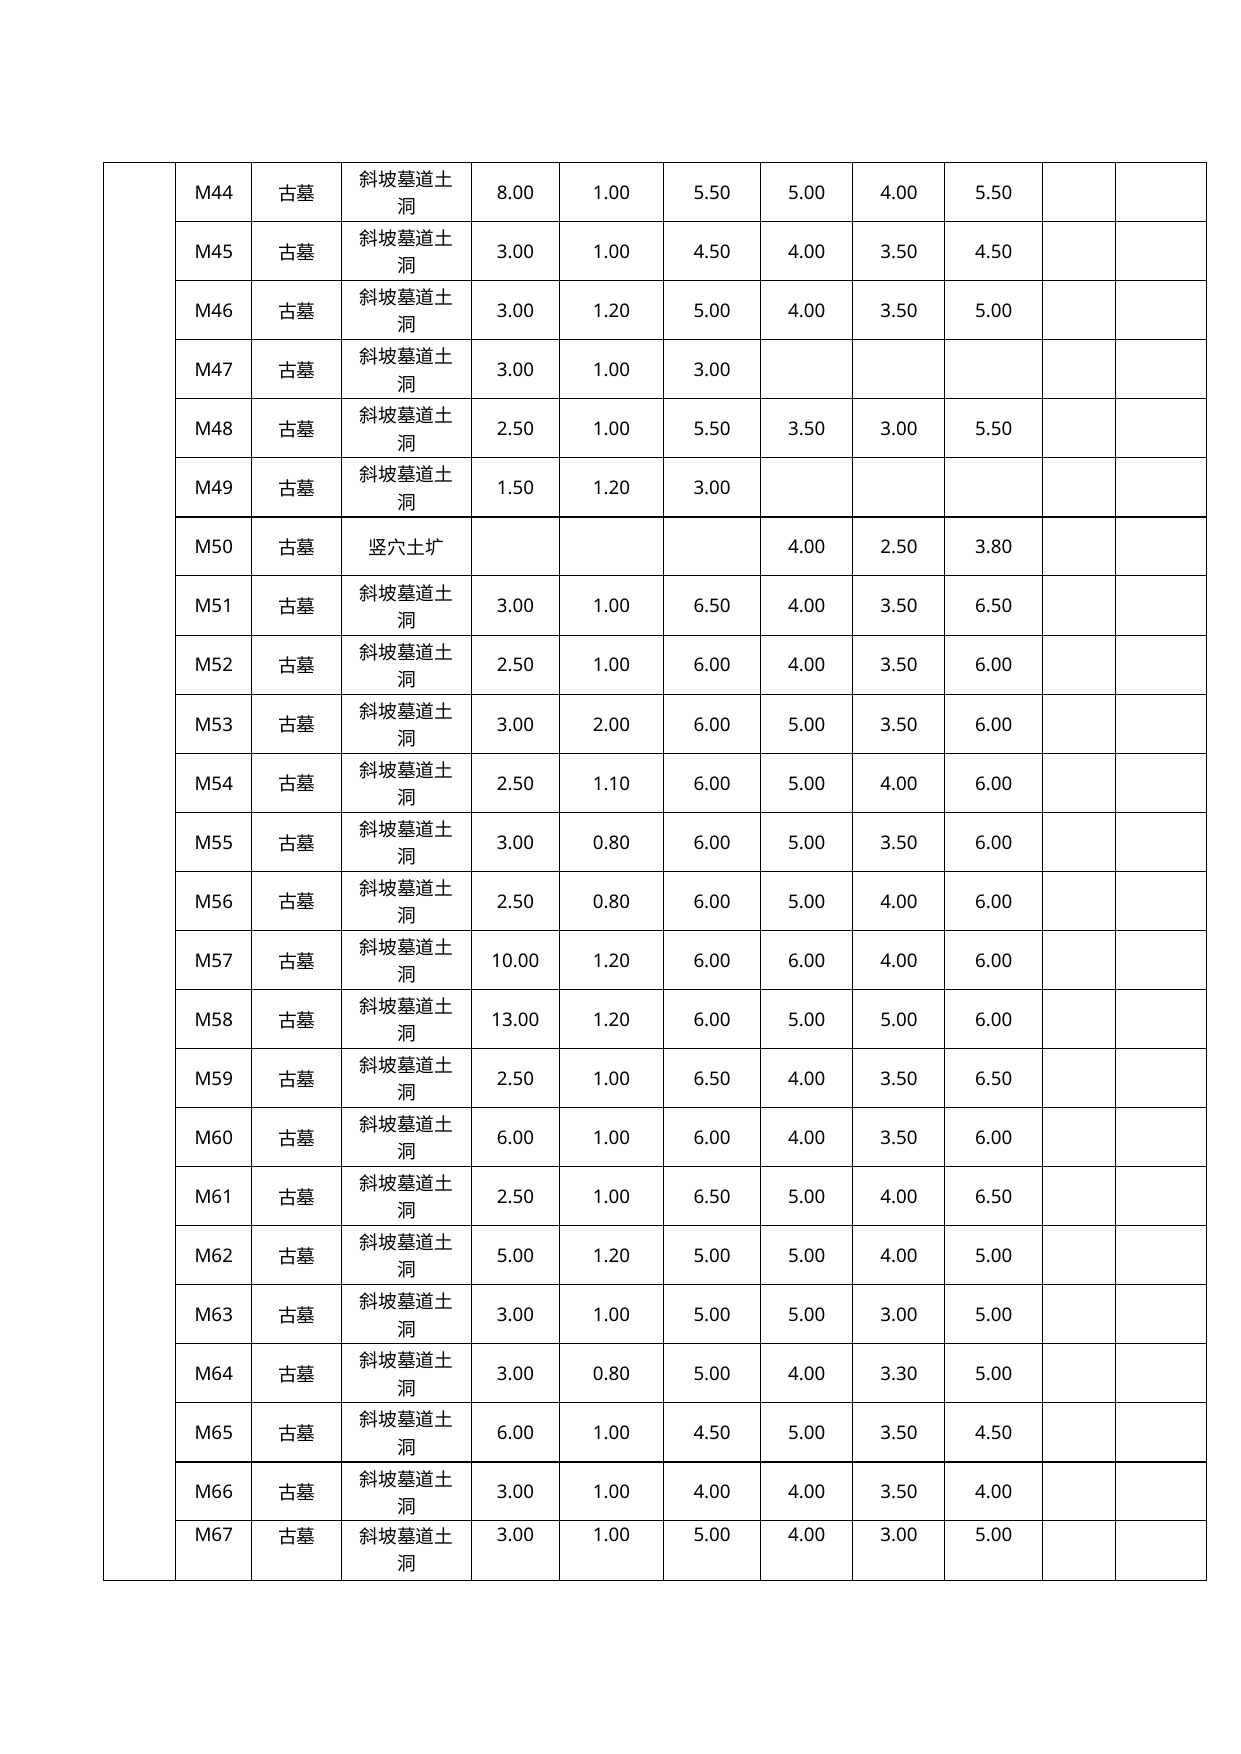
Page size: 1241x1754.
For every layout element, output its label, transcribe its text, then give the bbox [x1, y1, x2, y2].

table_cell 5.00 [664, 1521, 760, 1579]
table_cell [945, 458, 1042, 516]
table_cell 4.00 [761, 1344, 852, 1402]
table_cell 古墓 [252, 1463, 341, 1520]
table_cell M61 [176, 1167, 251, 1225]
table_cell 1.00 [560, 1108, 663, 1166]
table_cell [1116, 931, 1206, 989]
table_cell M60 [176, 1108, 251, 1166]
table_cell 6.00 [664, 813, 760, 871]
table_cell 4.50 [945, 222, 1042, 280]
table_cell 1.20 [560, 458, 663, 516]
table_cell 古墓 [252, 695, 341, 753]
table_cell 6.00 [945, 636, 1042, 693]
table_cell 竖穴土圹 [342, 518, 471, 575]
table_cell 5.00 [945, 1226, 1042, 1284]
table_cell [1116, 576, 1206, 634]
table_cell [1043, 695, 1115, 753]
table_cell 古墓 [252, 518, 341, 575]
table_cell 5.50 [664, 399, 760, 457]
table_cell 5.50 [945, 399, 1042, 457]
table_cell 3.00 [664, 340, 760, 398]
table_cell M59 [176, 1049, 251, 1107]
table_cell 4.00 [761, 636, 852, 693]
table_cell 3.00 [853, 1285, 944, 1343]
table_cell 2.50 [472, 754, 559, 812]
table_cell M44 [176, 163, 251, 221]
table_cell [1043, 1049, 1115, 1107]
table_cell 古墓 [252, 222, 341, 280]
table_cell 6.00 [664, 1108, 760, 1166]
table_cell 斜坡墓道土洞 [342, 1285, 471, 1343]
table_cell 3.00 [472, 695, 559, 753]
table_cell [1116, 1108, 1206, 1166]
table_cell 4.00 [664, 1463, 760, 1520]
table_cell 6.50 [664, 576, 760, 634]
table_cell 2.50 [472, 399, 559, 457]
table_cell 斜坡墓道土洞 [342, 1108, 471, 1166]
table_cell 5.00 [761, 1403, 852, 1461]
table_cell [761, 340, 852, 398]
table_cell [1043, 399, 1115, 457]
table_cell M50 [176, 518, 251, 575]
table_cell 6.50 [945, 1049, 1042, 1107]
table_cell 5.00 [761, 813, 852, 871]
table_cell 古墓 [252, 1521, 341, 1579]
table_cell M49 [176, 458, 251, 516]
table_cell [1116, 1285, 1206, 1343]
table_cell [1116, 1344, 1206, 1402]
table_cell 2.50 [472, 1167, 559, 1225]
table_cell M48 [176, 399, 251, 457]
table_cell 1.00 [560, 222, 663, 280]
table_cell M66 [176, 1463, 251, 1520]
table_cell 古墓 [252, 1344, 341, 1402]
table_cell 1.00 [560, 1521, 663, 1579]
table_cell [1043, 1285, 1115, 1343]
table_cell 5.00 [761, 1167, 852, 1225]
table_cell [853, 458, 944, 516]
table_cell [1043, 813, 1115, 871]
table_cell 斜坡墓道土洞 [342, 1226, 471, 1284]
table_cell 3.50 [853, 813, 944, 871]
table_cell 6.00 [472, 1403, 559, 1461]
table_cell 古墓 [252, 576, 341, 634]
table_cell 6.50 [664, 1167, 760, 1225]
table_cell 6.50 [945, 576, 1042, 634]
table_cell 3.00 [472, 340, 559, 398]
table_cell [560, 518, 663, 575]
table_cell 古墓 [252, 1226, 341, 1284]
table_cell 3.50 [853, 695, 944, 753]
table_cell [1043, 1167, 1115, 1225]
table_cell 4.00 [761, 1521, 852, 1579]
table_cell 2.50 [472, 636, 559, 693]
table_cell M51 [176, 576, 251, 634]
table_cell 3.50 [853, 1403, 944, 1461]
table_cell [1116, 1049, 1206, 1107]
table_cell 斜坡墓道土洞 [342, 754, 471, 812]
table_cell [472, 518, 559, 575]
table_cell [1116, 872, 1206, 930]
table_cell 1.20 [560, 990, 663, 1048]
table_cell 斜坡墓道土洞 [342, 399, 471, 457]
table_cell M62 [176, 1226, 251, 1284]
table_cell [761, 458, 852, 516]
table_cell 4.00 [853, 872, 944, 930]
table_cell 古墓 [252, 340, 341, 398]
table_cell M53 [176, 695, 251, 753]
table_cell 8.00 [472, 163, 559, 221]
table_cell 斜坡墓道土洞 [342, 1167, 471, 1225]
table_cell [1043, 1521, 1115, 1579]
table_cell 5.00 [761, 695, 852, 753]
table_cell 6.00 [472, 1108, 559, 1166]
table_cell [1116, 399, 1206, 457]
table_cell 3.50 [853, 576, 944, 634]
table_cell 古墓 [252, 1049, 341, 1107]
table_cell 4.00 [761, 222, 852, 280]
table_cell [853, 340, 944, 398]
table_cell 1.50 [472, 458, 559, 516]
table_cell 6.00 [664, 990, 760, 1048]
table_cell 6.00 [761, 931, 852, 989]
table_cell 古墓 [252, 1108, 341, 1166]
table_cell 13.00 [472, 990, 559, 1048]
table_cell [1043, 458, 1115, 516]
table_cell 5.00 [761, 1226, 852, 1284]
table_cell 1.00 [560, 1463, 663, 1520]
table_cell 斜坡墓道土洞 [342, 931, 471, 989]
table_cell M67 [176, 1521, 251, 1579]
table_cell 1.00 [560, 1049, 663, 1107]
table_cell [1116, 754, 1206, 812]
table_cell [1116, 636, 1206, 693]
table_cell [1043, 931, 1115, 989]
table_cell 1.00 [560, 1167, 663, 1225]
table_cell 斜坡墓道土洞 [342, 458, 471, 516]
table_cell 3.00 [664, 458, 760, 516]
table_cell 5.00 [664, 1285, 760, 1343]
table_cell 3.50 [853, 281, 944, 339]
table_cell 3.00 [472, 1285, 559, 1343]
table_cell 斜坡墓道土洞 [342, 636, 471, 693]
table_cell 斜坡墓道土洞 [342, 340, 471, 398]
table_cell [1116, 990, 1206, 1048]
table_cell 3.00 [853, 1521, 944, 1579]
table_cell 3.50 [853, 1049, 944, 1107]
table_cell 1.00 [560, 340, 663, 398]
table_cell [1043, 1226, 1115, 1284]
table_cell 4.00 [761, 1049, 852, 1107]
table_cell [1116, 340, 1206, 398]
table_cell 5.00 [664, 1226, 760, 1284]
table_cell 斜坡墓道土洞 [342, 576, 471, 634]
table_cell [1043, 754, 1115, 812]
table_cell [1043, 1403, 1115, 1461]
table_cell 6.00 [664, 695, 760, 753]
table_cell 古墓 [252, 458, 341, 516]
table_cell [1116, 1463, 1206, 1520]
table_cell 1.00 [560, 163, 663, 221]
table_cell 6.00 [664, 872, 760, 930]
table_cell 2.50 [472, 872, 559, 930]
table_cell 古墓 [252, 1285, 341, 1343]
table_cell 3.00 [472, 1344, 559, 1402]
table_cell 斜坡墓道土洞 [342, 695, 471, 753]
table_cell [1043, 1344, 1115, 1402]
table_cell 古墓 [252, 1403, 341, 1461]
table_cell [1043, 340, 1115, 398]
table_cell 古墓 [252, 636, 341, 693]
table_cell M64 [176, 1344, 251, 1402]
table_cell 5.00 [945, 1285, 1042, 1343]
table_cell 4.00 [853, 754, 944, 812]
table_cell 3.00 [472, 813, 559, 871]
table_cell 斜坡墓道土洞 [342, 281, 471, 339]
table_cell M45 [176, 222, 251, 280]
table_cell 3.30 [853, 1344, 944, 1402]
table_cell M54 [176, 754, 251, 812]
table_cell [1116, 222, 1206, 280]
table_cell M55 [176, 813, 251, 871]
table_cell [1116, 281, 1206, 339]
table_cell 3.00 [472, 576, 559, 634]
table_cell 1.20 [560, 1226, 663, 1284]
table_cell 6.00 [945, 754, 1042, 812]
table_cell 5.00 [945, 1344, 1042, 1402]
table_cell 5.00 [761, 754, 852, 812]
table_cell 3.50 [853, 1108, 944, 1166]
table_cell 3.00 [472, 222, 559, 280]
table_cell 1.20 [560, 281, 663, 339]
table_cell 4.00 [853, 163, 944, 221]
table_cell 6.00 [945, 695, 1042, 753]
table_cell 6.50 [664, 1049, 760, 1107]
table_cell [1116, 813, 1206, 871]
table_cell 5.00 [853, 990, 944, 1048]
table_cell 5.00 [472, 1226, 559, 1284]
table_cell 3.50 [761, 399, 852, 457]
table_cell [1116, 1403, 1206, 1461]
table_cell 10.00 [472, 931, 559, 989]
table_cell 4.00 [761, 1108, 852, 1166]
table_cell 3.80 [945, 518, 1042, 575]
table_cell [1043, 281, 1115, 339]
table_cell 3.50 [853, 636, 944, 693]
table_cell [1043, 1108, 1115, 1166]
table_cell 4.00 [853, 931, 944, 989]
table_cell 4.50 [945, 1403, 1042, 1461]
table_cell 2.50 [853, 518, 944, 575]
table_cell 古墓 [252, 281, 341, 339]
table_cell M57 [176, 931, 251, 989]
table_cell [1043, 518, 1115, 575]
table_cell 1.00 [560, 399, 663, 457]
table_cell 斜坡墓道土洞 [342, 1463, 471, 1520]
table_cell 斜坡墓道土洞 [342, 222, 471, 280]
table_cell [1116, 1226, 1206, 1284]
table_cell 4.00 [945, 1463, 1042, 1520]
table_cell [1043, 222, 1115, 280]
table_cell [1043, 1463, 1115, 1520]
table_cell M63 [176, 1285, 251, 1343]
table_cell 5.00 [945, 281, 1042, 339]
table_cell 6.00 [945, 1108, 1042, 1166]
table_cell 斜坡墓道土洞 [342, 813, 471, 871]
table_cell 古墓 [252, 163, 341, 221]
table_cell 斜坡墓道土洞 [342, 1344, 471, 1402]
table_cell [1116, 1521, 1206, 1579]
table_cell 0.80 [560, 1344, 663, 1402]
table_cell 6.00 [664, 931, 760, 989]
table_cell 3.00 [472, 1521, 559, 1579]
table_cell 斜坡墓道土洞 [342, 163, 471, 221]
table_cell 4.00 [761, 1463, 852, 1520]
table_cell 4.00 [853, 1226, 944, 1284]
table_cell [1043, 163, 1115, 221]
table_cell 5.50 [945, 163, 1042, 221]
table_cell [1116, 518, 1206, 575]
table_cell 1.10 [560, 754, 663, 812]
table_cell 5.00 [761, 163, 852, 221]
table_cell 斜坡墓道土洞 [342, 1049, 471, 1107]
table_cell 4.00 [761, 281, 852, 339]
table_cell M65 [176, 1403, 251, 1461]
table_cell 古墓 [252, 872, 341, 930]
table_cell 斜坡墓道土洞 [342, 1521, 471, 1579]
table_cell 古墓 [252, 1167, 341, 1225]
table_cell 5.00 [761, 872, 852, 930]
table_cell 5.00 [761, 1285, 852, 1343]
table_cell [664, 518, 760, 575]
table_cell M47 [176, 340, 251, 398]
table_cell [1116, 163, 1206, 221]
table_cell 6.00 [945, 872, 1042, 930]
table_cell M52 [176, 636, 251, 693]
table_cell 6.00 [664, 636, 760, 693]
table_cell [1043, 576, 1115, 634]
table_cell 斜坡墓道土洞 [342, 1403, 471, 1461]
table_cell 3.00 [472, 1463, 559, 1520]
table_cell 4.50 [664, 1403, 760, 1461]
table_cell 3.00 [472, 281, 559, 339]
table_cell 5.00 [761, 990, 852, 1048]
table_cell 0.80 [560, 813, 663, 871]
table_cell 3.50 [853, 1463, 944, 1520]
table_cell 3.50 [853, 222, 944, 280]
table_cell [1116, 695, 1206, 753]
table_cell 6.00 [945, 813, 1042, 871]
table_cell 6.00 [664, 754, 760, 812]
table_cell 5.00 [664, 281, 760, 339]
table_cell 4.00 [761, 576, 852, 634]
table_cell 4.00 [853, 1167, 944, 1225]
table_cell M46 [176, 281, 251, 339]
table_cell [1043, 872, 1115, 930]
table_cell 古墓 [252, 754, 341, 812]
table_cell 斜坡墓道土洞 [342, 990, 471, 1048]
table_cell 1.00 [560, 1285, 663, 1343]
table_cell 斜坡墓道土洞 [342, 872, 471, 930]
table_cell 1.00 [560, 636, 663, 693]
table_cell 1.00 [560, 1403, 663, 1461]
table_cell 5.50 [664, 163, 760, 221]
table_cell 古墓 [252, 813, 341, 871]
table_cell 古墓 [252, 931, 341, 989]
table_cell 古墓 [252, 399, 341, 457]
table_cell 2.00 [560, 695, 663, 753]
table_cell 4.00 [761, 518, 852, 575]
table_cell 6.00 [945, 990, 1042, 1048]
table_cell [1043, 990, 1115, 1048]
table_cell 1.00 [560, 576, 663, 634]
table_cell 5.00 [945, 1521, 1042, 1579]
table_cell 0.80 [560, 872, 663, 930]
table_cell M58 [176, 990, 251, 1048]
table_cell 3.00 [853, 399, 944, 457]
table_cell 6.00 [945, 931, 1042, 989]
table_cell [1116, 458, 1206, 516]
table_cell 2.50 [472, 1049, 559, 1107]
table_cell [945, 340, 1042, 398]
table_cell [1043, 636, 1115, 693]
table_cell 古墓 [252, 990, 341, 1048]
table_cell 5.00 [664, 1344, 760, 1402]
table_cell 4.50 [664, 222, 760, 280]
table_cell M56 [176, 872, 251, 930]
table_cell [1116, 1167, 1206, 1225]
table_cell 1.20 [560, 931, 663, 989]
table_cell 6.50 [945, 1167, 1042, 1225]
